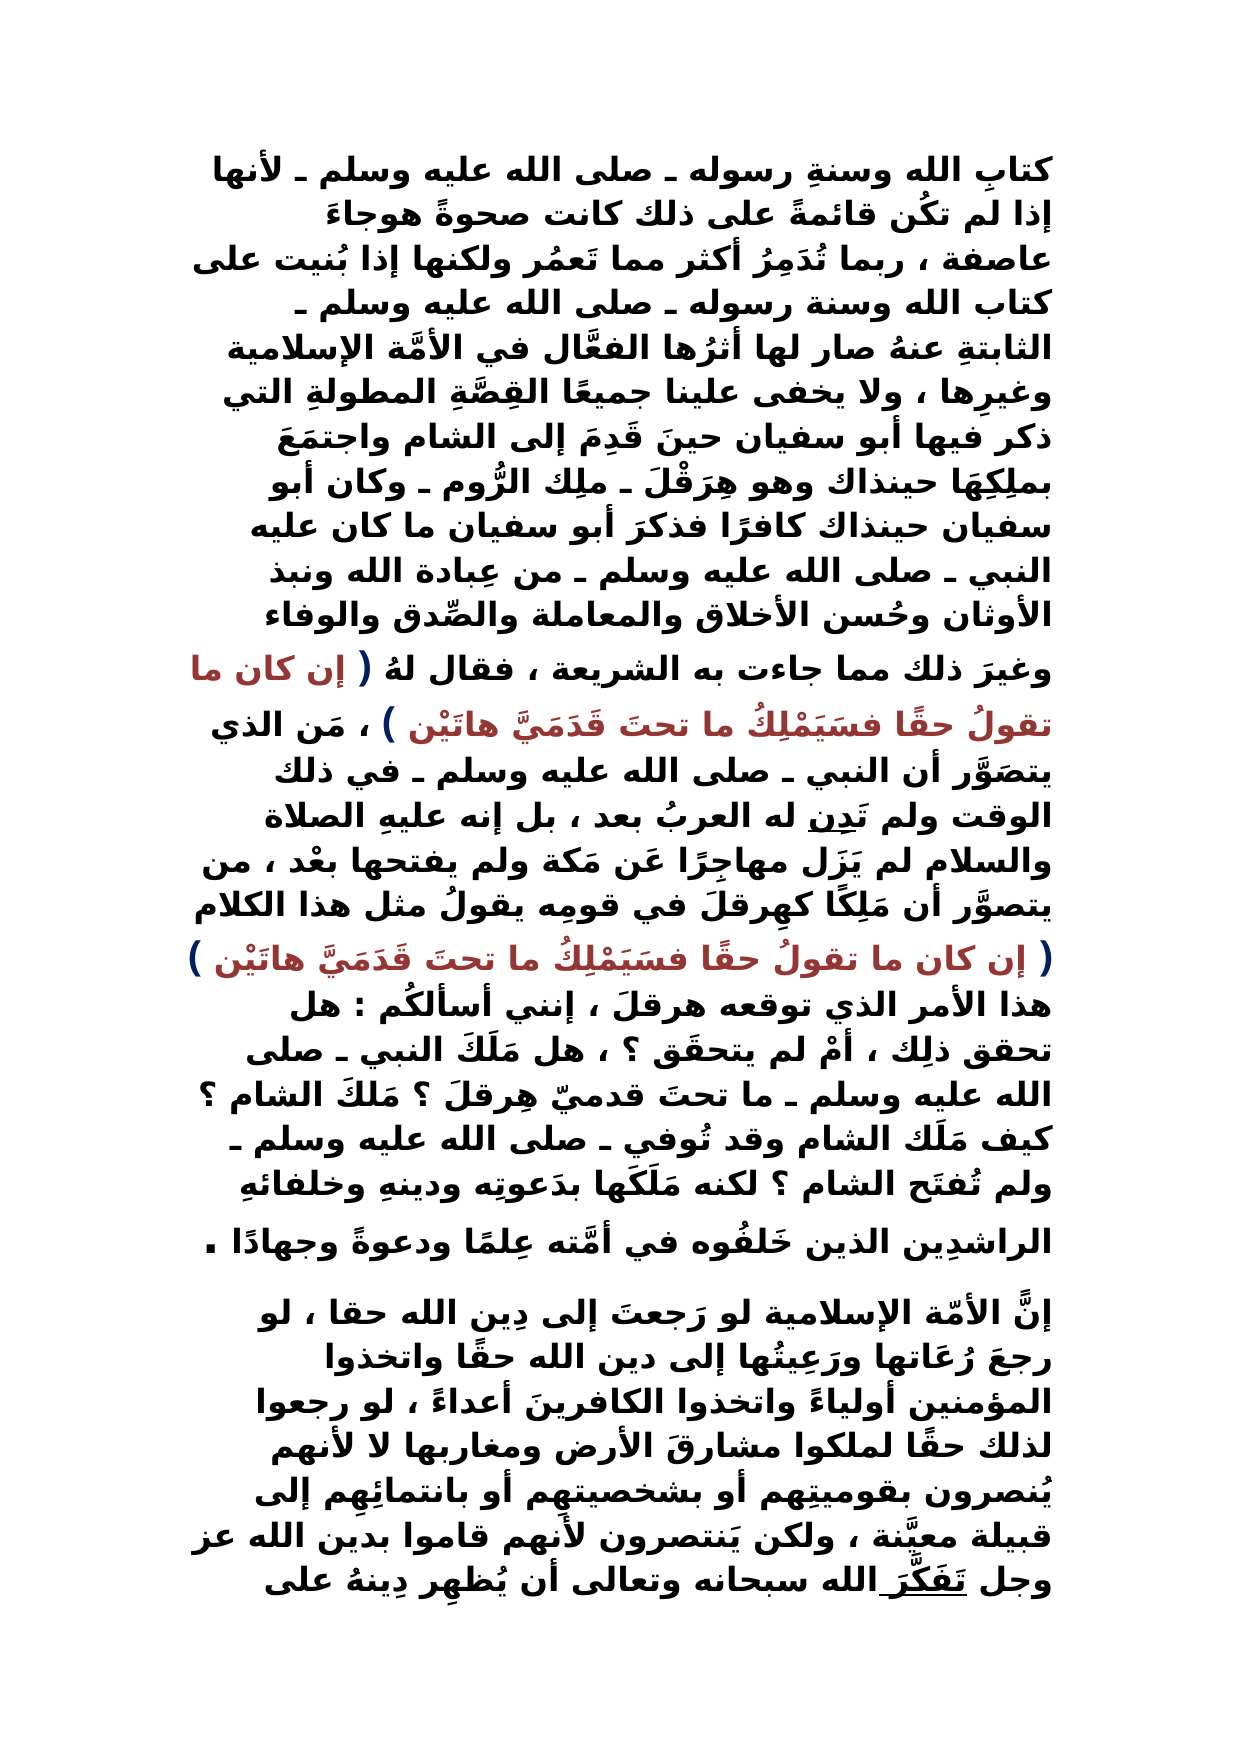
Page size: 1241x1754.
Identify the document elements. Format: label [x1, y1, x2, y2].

text [187, 150, 1053, 1264]
text [187, 1293, 1053, 1599]
